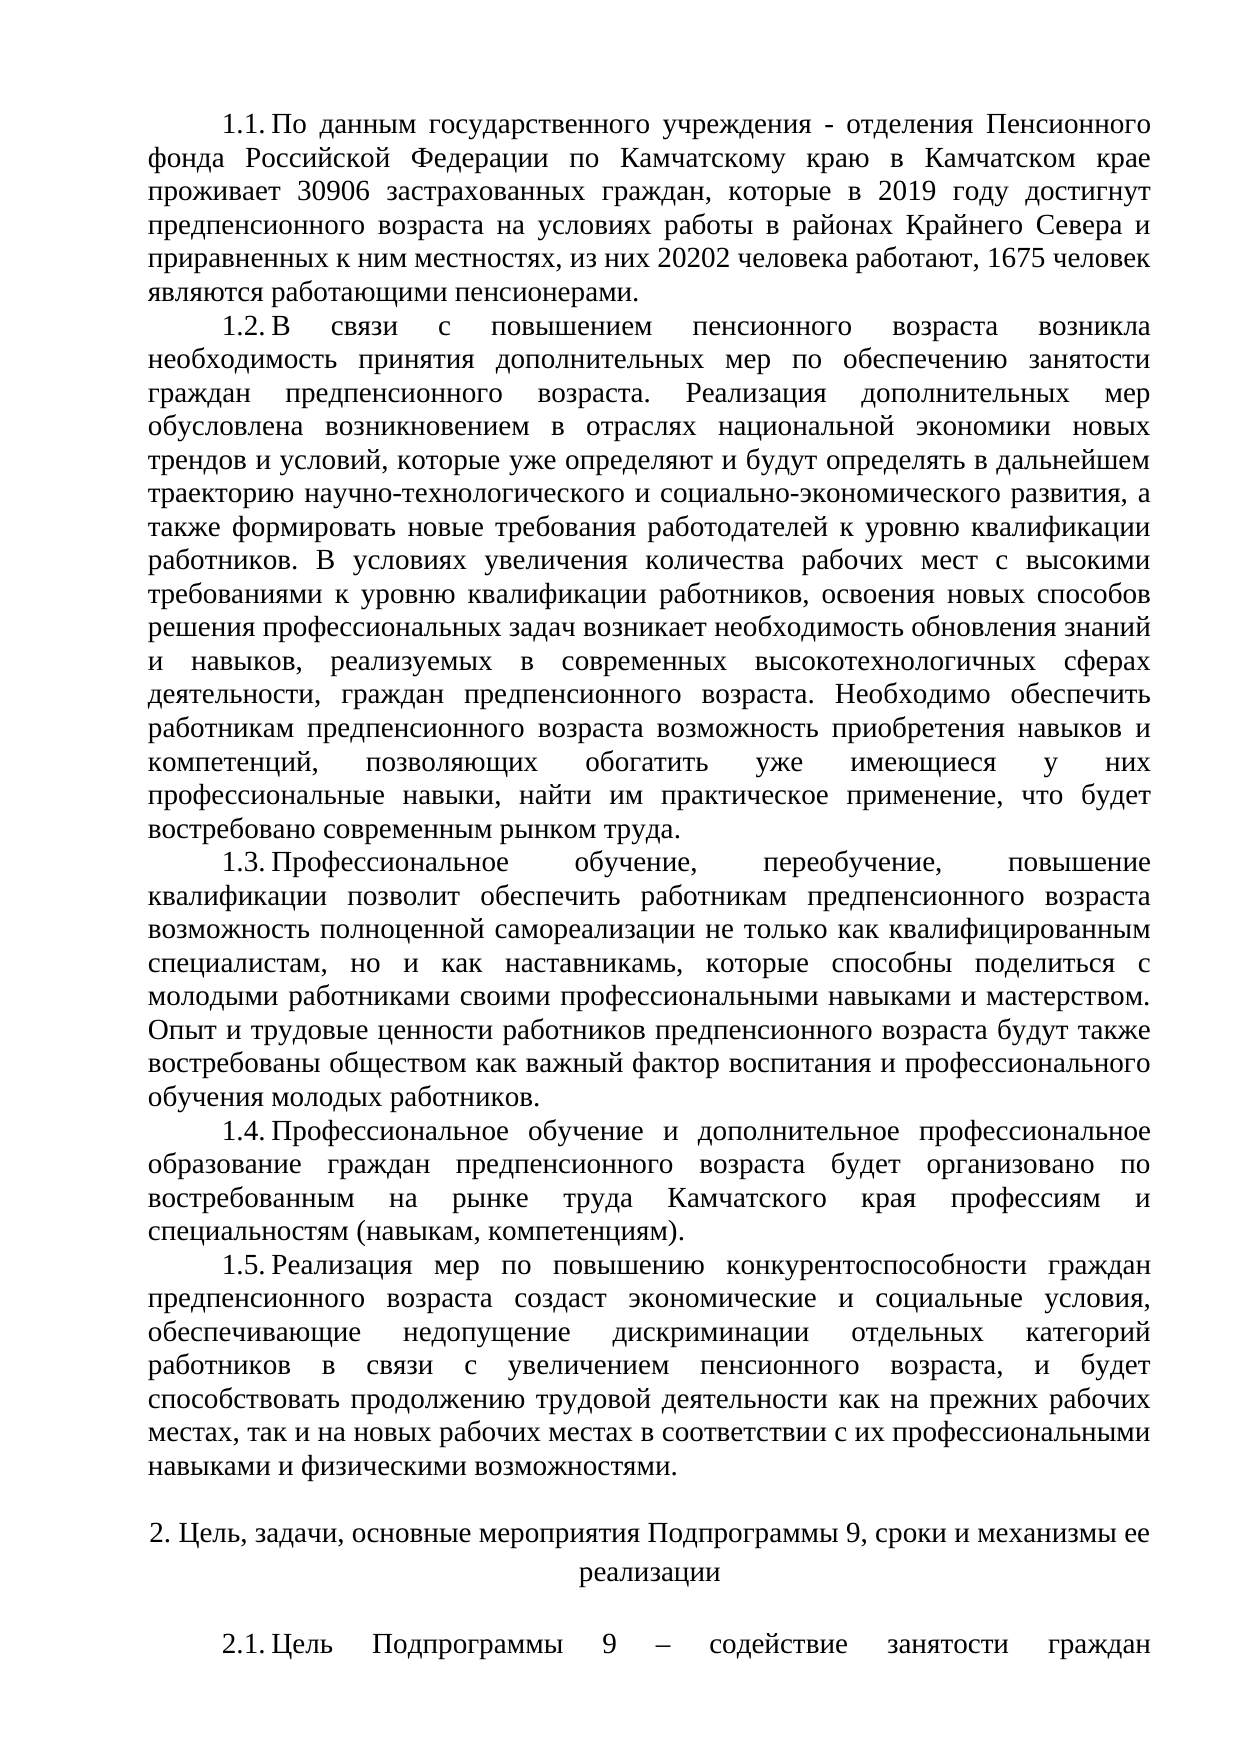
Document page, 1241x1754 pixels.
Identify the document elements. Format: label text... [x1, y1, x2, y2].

text 1.3. Профессиональное обучение, переобучение, повышение квалификации позволит обеспечить работникам предпенсионного возраста возможность полноценной самореализации не только как квалифицированным специалистам, но и как наставникамь, которые способны поделиться с молодыми работниками своими профессиональными навыками и мастерством. Опыт и трудовые ценности работников предпенсионного возраста будут также востребованы обществом как важный фактор воспитания и профессионального обучения молодых работников. [148, 844, 1152, 1113]
text 1.1. По данным государственного учреждения - отделения Пенсионного фонда Российской Федерации по Камчатскому краю в Камчатском крае проживает 30906 застрахованных граждан, которые в 2019 году достигнут предпенсионного возраста на условиях работы в районах Крайнего Севера и приравненных к ним местностях, из них 20202 человека работают, 1675 человек являются работающими пенсионерами. [148, 106, 1152, 308]
text 1.4. Профессиональное обучение и дополнительное профессиональное образование граждан предпенсионного возраста будет организовано по востребованным на рынке труда Камчатского края профессиям и специальностям (навыкам, компетенциям). [148, 1113, 1152, 1247]
text 1.2. В связи с повышением пенсионного возраста возникла необходимость принятия дополнительных мер по обеспечению занятости граждан предпенсионного возраста. Реализация дополнительных мер обусловлена возникновением в отраслях национальной экономики новых трендов и условий, которые уже определяют и будут определять в дальнейшем траекторию научно-технологического и социально-экономического развития, а также формировать новые требования работодателей к уровню квалификации работников. В условиях увеличения количества рабочих мест с высокими требованиями к уровню квалификации работников, освоения новых способов решения профессиональных задач возникает необходимость обновления знаний и навыков, реализуемых в современных высокотехнологичных сферах деятельности, граждан предпенсионного возраста. Необходимо обеспечить работникам предпенсионного возраста возможность приобретения навыков и компетенций, позволяющих обогатить уже имеющиеся у них профессиональные навыки, найти им практическое применение, что будет востребовано современным рынком труда. [148, 308, 1152, 844]
text 2. Цель, задачи, основные мероприятия Подпрограммы 9, сроки и механизмы ее реализации [148, 1515, 1152, 1587]
text 1.5. Реализация мер по повышению конкурентоспособности граждан предпенсионного возраста создаст экономические и социальные условия, обеспечивающие недопущение дискриминации отдельных категорий работников в связи с увеличением пенсионного возраста, и будет способствовать продолжению трудовой деятельности как на прежних рабочих местах, так и на новых рабочих местах в соответствии с их профессиональными навыками и физическими возможностями. [148, 1247, 1152, 1482]
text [148, 1626, 1152, 1659]
